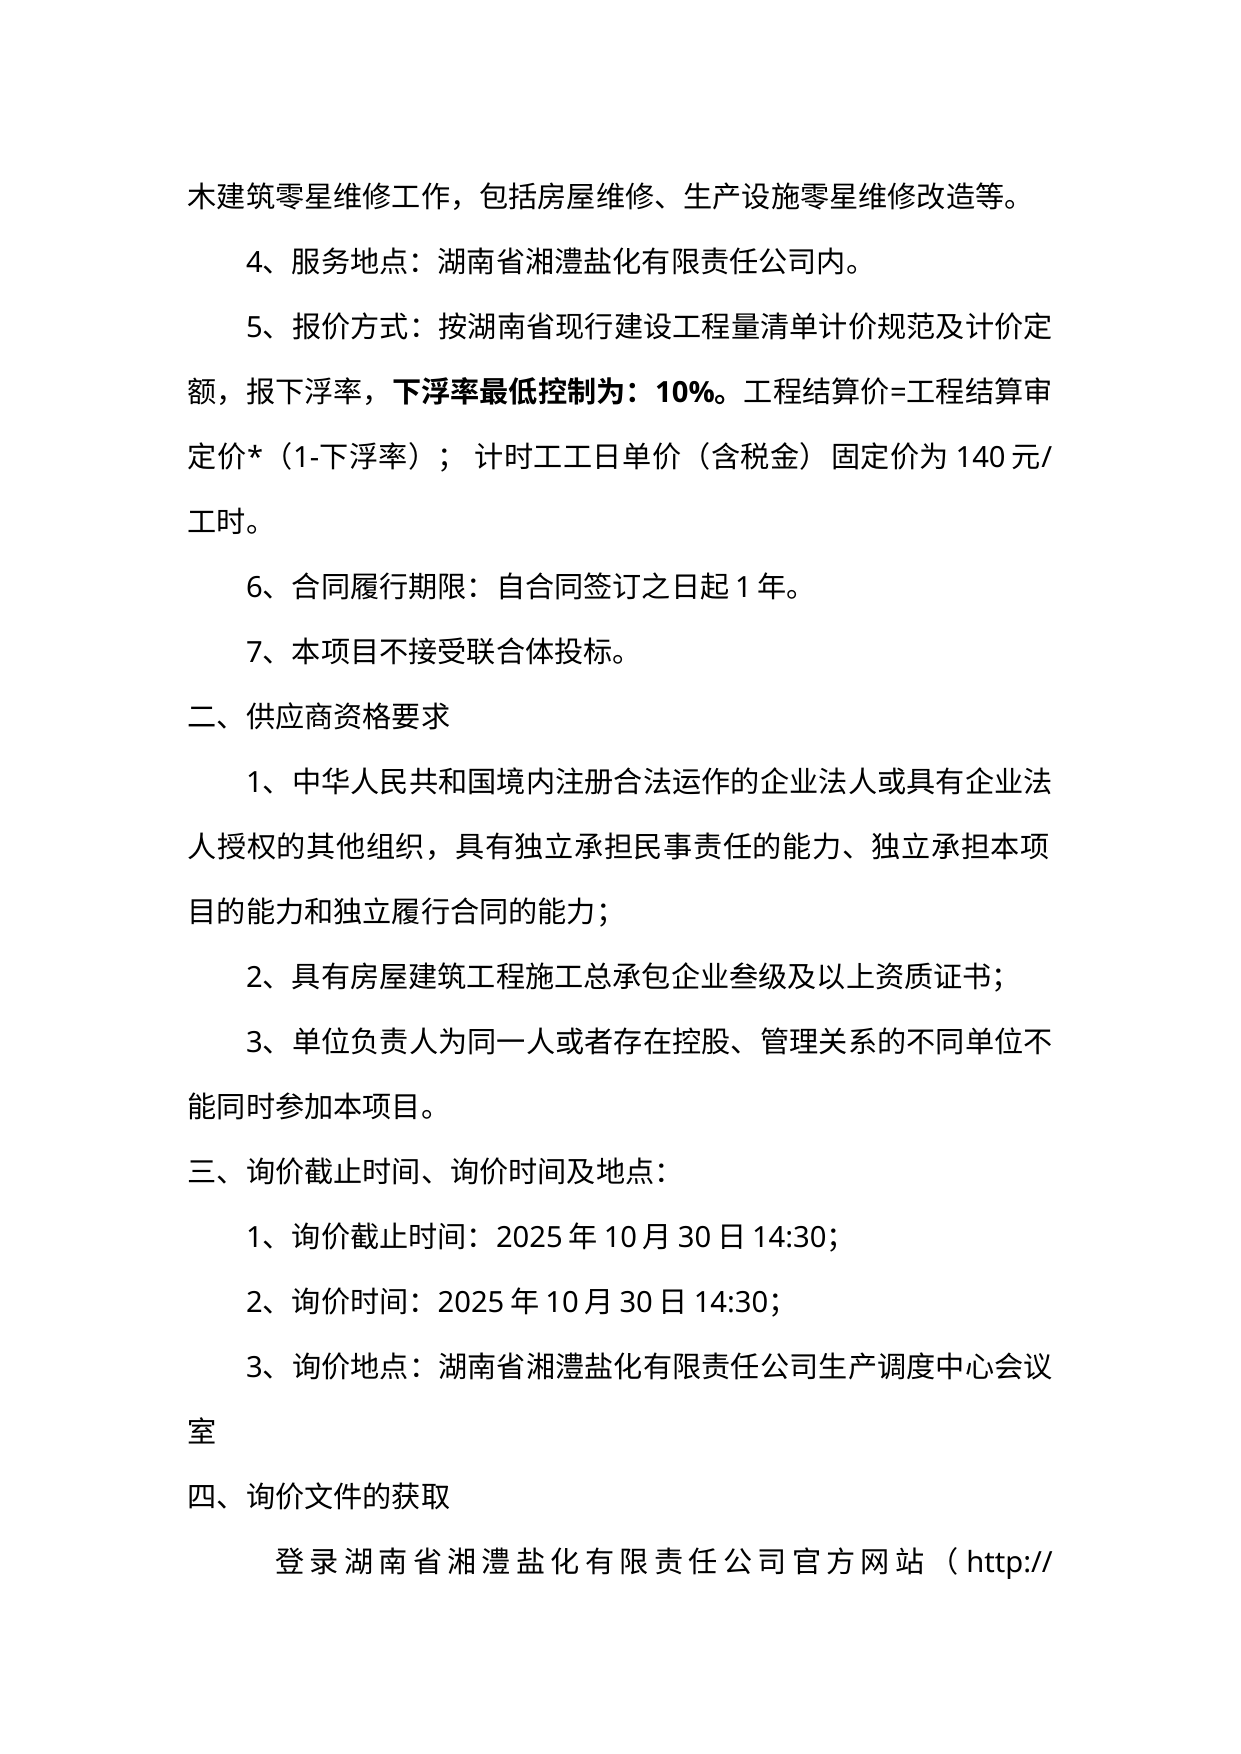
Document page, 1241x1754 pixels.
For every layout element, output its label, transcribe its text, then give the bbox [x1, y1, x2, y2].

text 2、询价时间：2025年10月30日14:30； [187, 1267, 1053, 1332]
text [187, 1527, 1053, 1592]
text 四、询价文件的获取 [187, 1462, 1053, 1527]
text 6、合同履行期限：自合同签订之日起1年。 [187, 552, 1053, 617]
text 7、本项目不接受联合体投标。 [187, 617, 1053, 682]
text 2、具有房屋建筑工程施工总承包企业叁级及以上资质证书； [187, 942, 1053, 1007]
text 二、供应商资格要求 [187, 682, 1053, 747]
text 3、单位负责人为同一人或者存在控股、管理关系的不同单位不能同时参加本项目。 [187, 1007, 1053, 1137]
text 5、报价方式：按湖南省现行建设工程量清单计价规范及计价定额，报下浮率，下浮率最低控制为：10%。工程结算价=工程结算审定价*（1-下浮率）； 计时工工日单价（含税金）固定价为140元/工时。 [187, 292, 1053, 552]
text 三、询价截止时间、询价时间及地点： [187, 1137, 1053, 1202]
text 1、询价截止时间：2025年10月30日14:30； [187, 1202, 1053, 1267]
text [187, 162, 1053, 227]
text 1、中华人民共和国境内注册合法运作的企业法人或具有企业法人授权的其他组织，具有独立承担民事责任的能力、独立承担本项目的能力和独立履行合同的能力； [187, 747, 1053, 942]
text 4、服务地点：湖南省湘澧盐化有限责任公司内。 [187, 227, 1053, 292]
text 3、询价地点：湖南省湘澧盐化有限责任公司生产调度中心会议室 [187, 1332, 1053, 1462]
